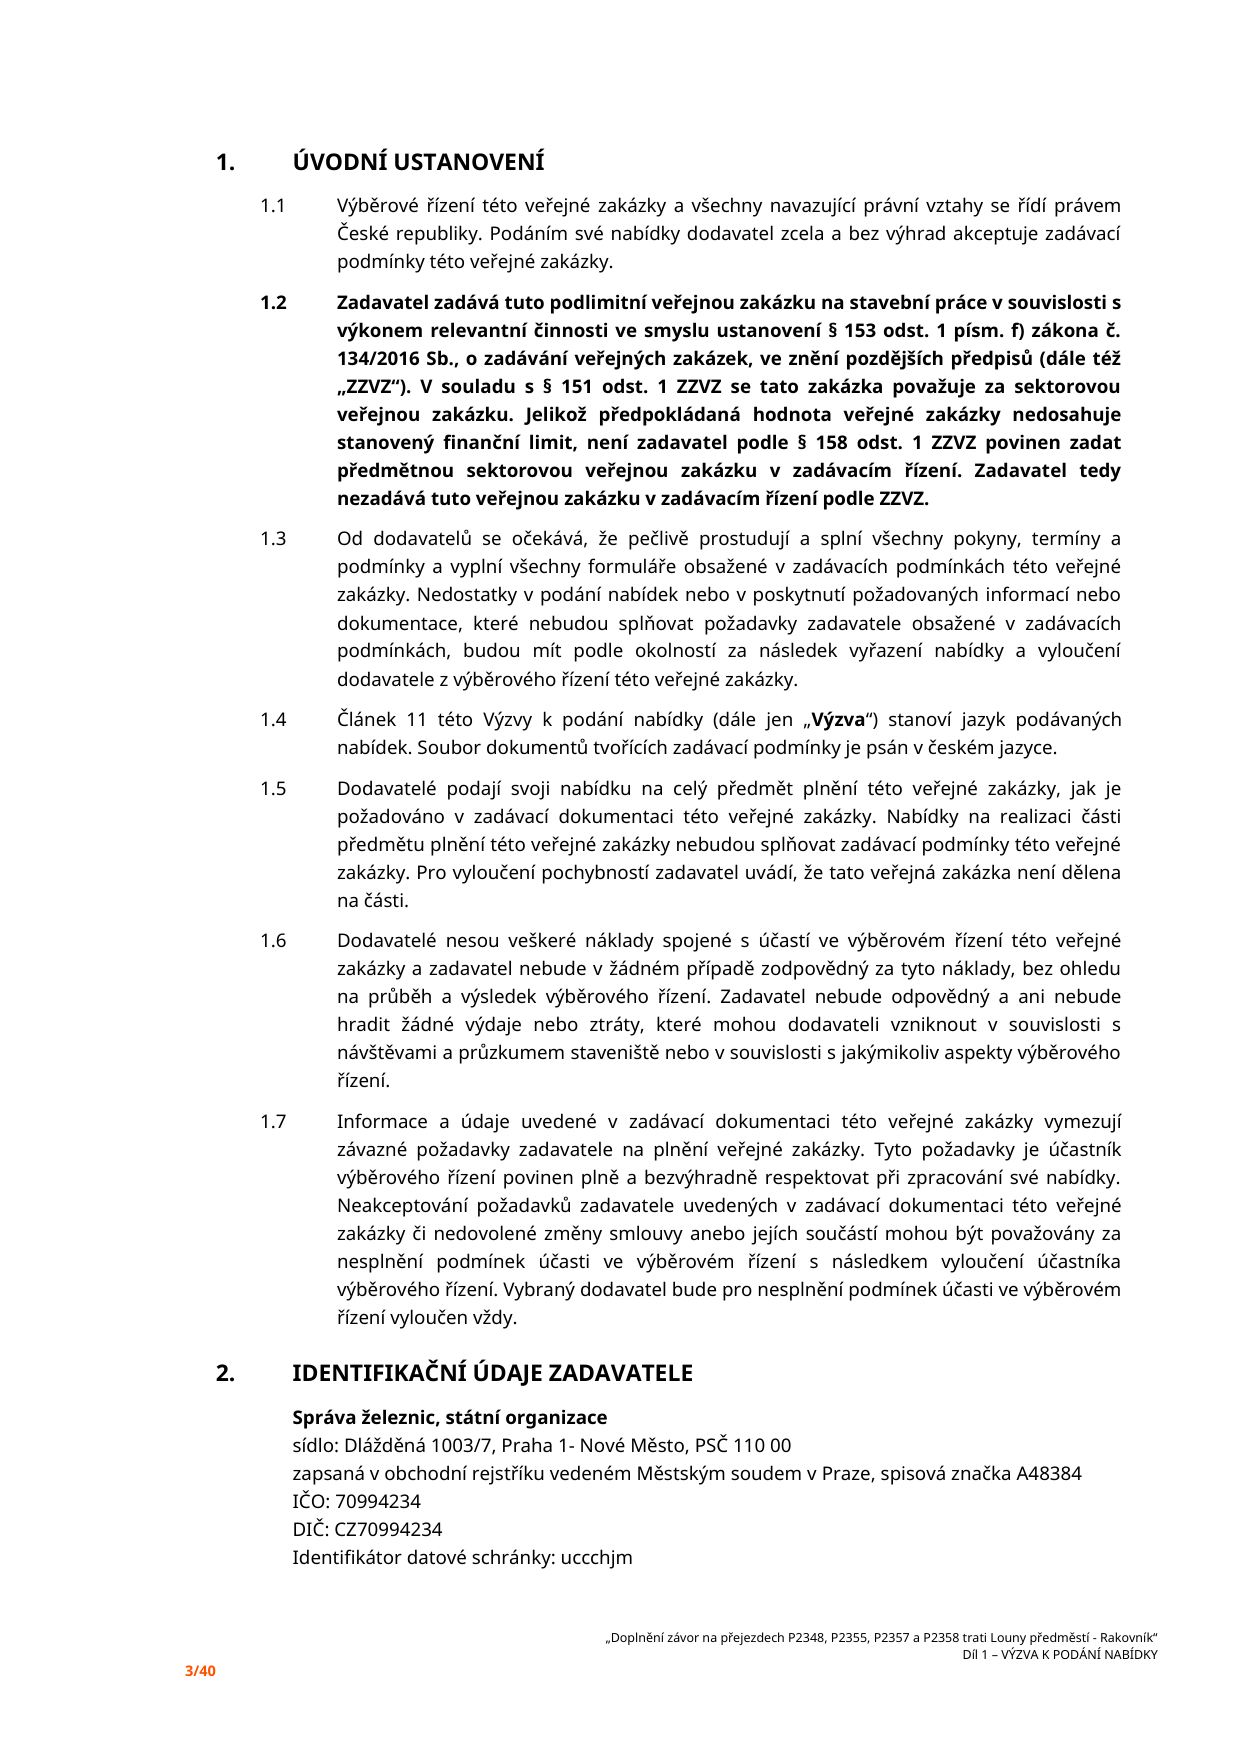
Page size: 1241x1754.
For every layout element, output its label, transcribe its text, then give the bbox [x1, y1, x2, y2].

text Od dodavatelů se očekává, že pečlivě prostudují a splní všechny pokyny, termíny a podmínky a vyplní všechny formuláře obsažené v zadávacích podmínkách této veřejné zakázky. Nedostatky v podání nabídek nebo v poskytnutí požadovaných informací nebo dokumentace, které nebudou splňovat požadavky zadavatele obsažené v zadávacích podmínkách, budou mít podle okolností za následek vyřazení nabídky a vyloučení dodavatele z výběrového řízení této veřejné zakázky. [260, 526, 1122, 691]
text IDENTIFIKAČNÍ ÚDAJE ZADAVATELE [216, 1357, 1122, 1388]
text Správa železnic, státní organizace [292, 1404, 1122, 1430]
text ÚVODNÍ USTANOVENÍ [216, 146, 1122, 177]
text Informace a údaje uvedené v zadávací dokumentaci této veřejné zakázky vymezují závazné požadavky zadavatele na plnění veřejné zakázky. Tyto požadavky je účastník výběrového řízení povinen plně a bezvýhradně respektovat při zpracování své nabídky. Neakceptování požadavků zadavatele uvedených v zadávací dokumentaci této veřejné zakázky či nedovolené změny smlouvy anebo jejích součástí mohou být považovány za nesplnění podmínek účasti ve výběrovém řízení s následkem vyloučení účastníka výběrového řízení. Vybraný dodavatel bude pro nesplnění podmínek účasti ve výběrovém řízení vyloučen vždy. [260, 1108, 1122, 1330]
text IČO: 70994234 [292, 1488, 1122, 1514]
text Identifikátor datové schránky: uccchjm [292, 1544, 1122, 1570]
text zapsaná v obchodní rejstříku vedeném Městským soudem v Praze, spisová značka A48384 [292, 1460, 1122, 1486]
text Článek 11 této Výzvy k podání nabídky (dále jen „Výzva“) stanoví jazyk podávaných nabídek. Soubor dokumentů tvořících zadávací podmínky je psán v českém jazyce. [260, 706, 1122, 760]
text Dodavatelé podají svoji nabídku na celý předmět plnění této veřejné zakázky, jak je požadováno v zadávací dokumentaci této veřejné zakázky. Nabídky na realizaci části předmětu plnění této veřejné zakázky nebudou splňovat zadávací podmínky této veřejné zakázky. Pro vyloučení pochybností zadavatel uvádí, že tato veřejná zakázka není dělena na části. [260, 775, 1122, 912]
text Dodavatelé nesou veškeré náklady spojené s účastí ve výběrovém řízení této veřejné zakázky a zadavatel nebude v žádném případě zodpovědný za tyto náklady, bez ohledu na průběh a výsledek výběrového řízení. Zadavatel nebude odpovědný a ani nebude hradit žádné výdaje nebo ztráty, které mohou dodavateli vzniknout v souvislosti s návštěvami a průzkumem staveniště nebo v souvislosti s jakýmikoliv aspekty výběrového řízení. [260, 927, 1122, 1093]
text sídlo: Dlážděná 1003/7, Praha 1- Nové Město, PSČ 110 00 [292, 1432, 1122, 1458]
text Zadavatel zadává tuto podlimitní veřejnou zakázku na stavební práce v souvislosti s výkonem relevantní činnosti ve smyslu ustanovení § 153 odst. 1 písm. f) zákona č. 134/2016 Sb., o zadávání veřejných zakázek, ve znění pozdějších předpisů (dále též „ZZVZ“). V souladu s § 151 odst. 1 ZZVZ se tato zakázka považuje za sektorovou veřejnou zakázku. Jelikož předpokládaná hodnota veřejné zakázky nedosahuje stanovený finanční limit, není zadavatel podle § 158 odst. 1 ZZVZ povinen zadat předmětnou sektorovou veřejnou zakázku v zadávacím řízení. Zadavatel tedy nezadává tuto veřejnou zakázku v zadávacím řízení podle ZZVZ. [260, 289, 1122, 511]
text DIČ: CZ70994234 [292, 1516, 1122, 1542]
text Výběrové řízení této veřejné zakázky a všechny navazující právní vztahy se řídí právem České republiky. Podáním své nabídky dodavatel zcela a bez výhrad akceptuje zadávací podmínky této veřejné zakázky. [260, 192, 1122, 274]
